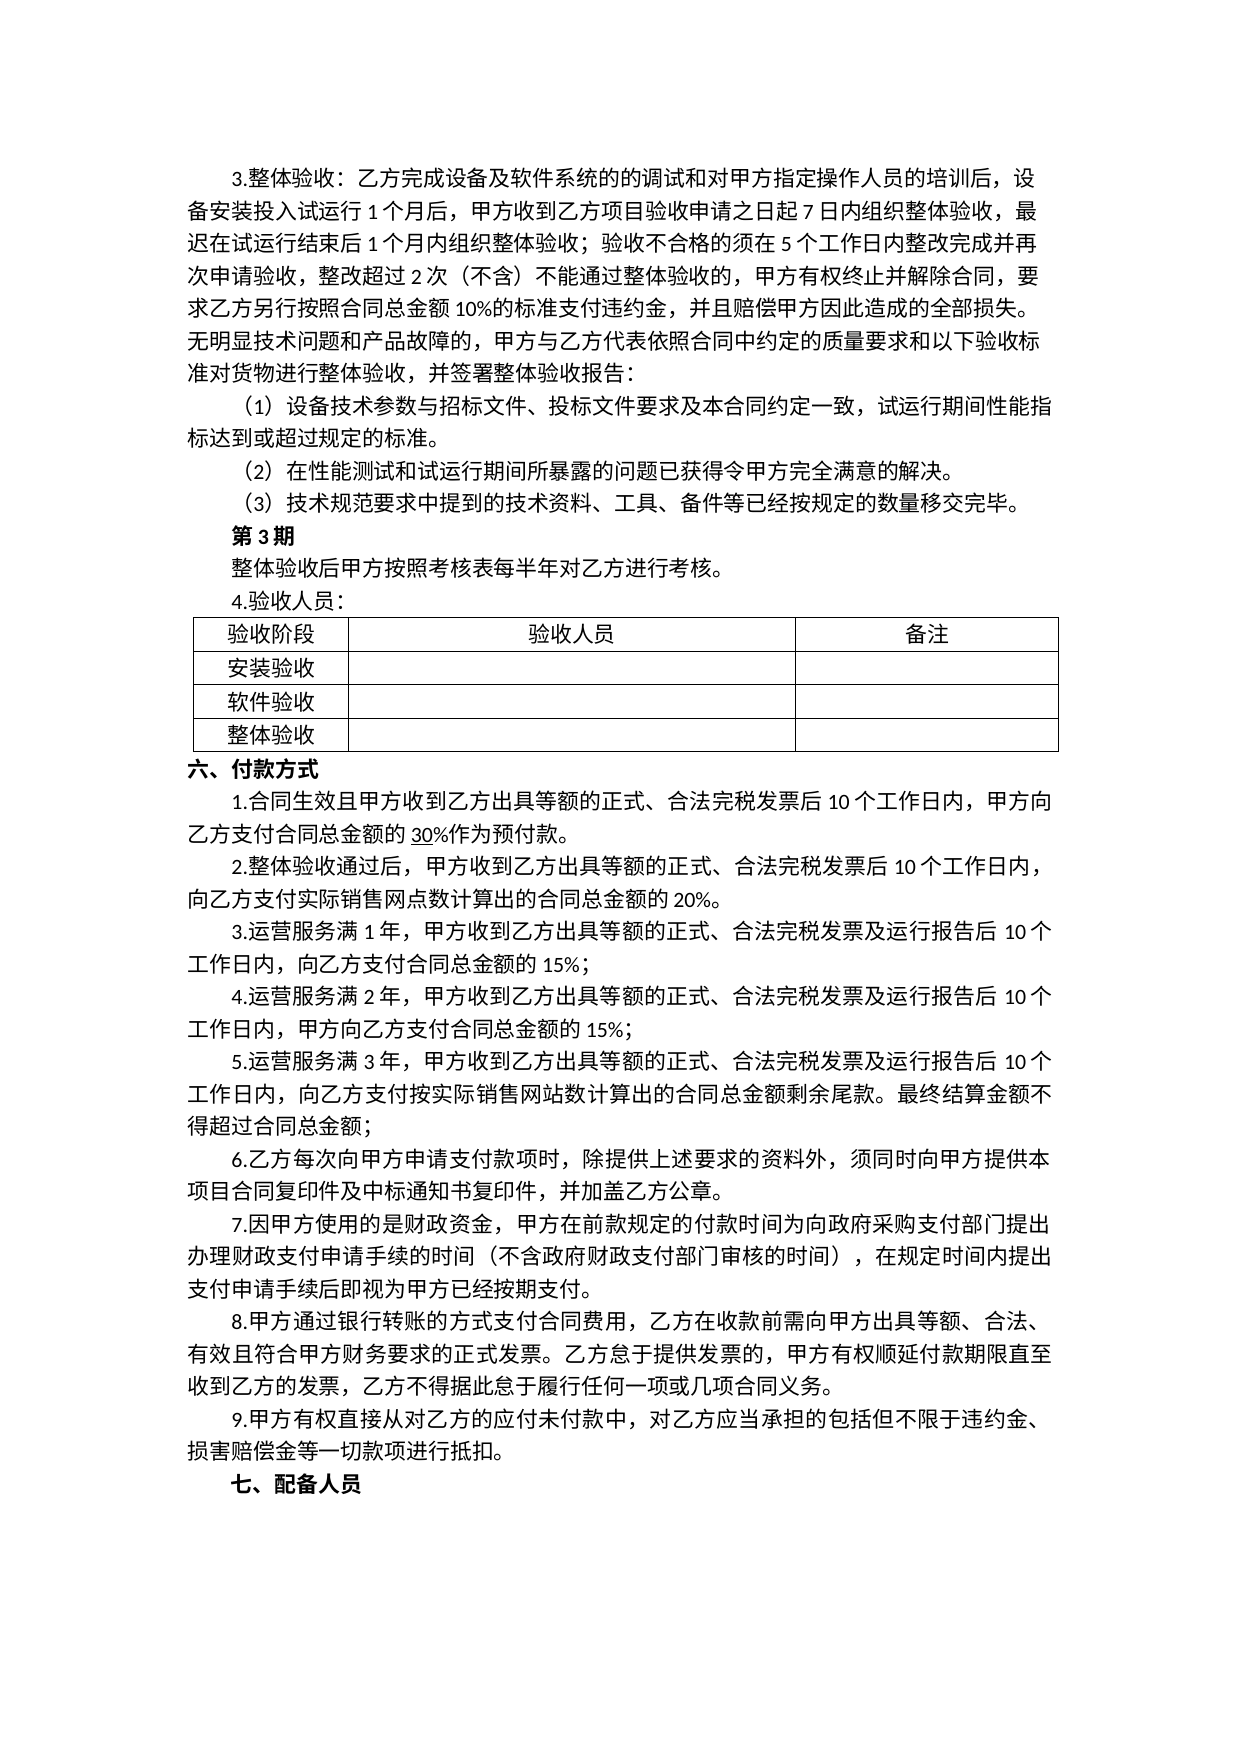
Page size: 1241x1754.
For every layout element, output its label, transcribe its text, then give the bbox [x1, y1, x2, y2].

table_cell [349, 685, 795, 718]
text 3.运营服务满1年，甲方收到乙方出具等额的正式、合法完税发票及运行报告后10个工作日内，向乙方支付合同总金额的15%； [187, 915, 1053, 980]
text 2.整体验收通过后，甲方收到乙方出具等额的正式、合法完税发票后10个工作日内，向乙方支付实际销售网点数计算出的合同总金额的20%。 [187, 850, 1053, 915]
text 七、配备人员 [187, 1467, 1053, 1500]
text （3）技术规范要求中提到的技术资料、工具、备件等已经按规定的数量移交完毕。 [187, 487, 1053, 519]
text 1.合同生效且甲方收到乙方出具等额的正式、合法完税发票后10个工作日内，甲方向乙方支付合同总金额的30%作为预付款。 [187, 785, 1053, 850]
text 6.乙方每次向甲方申请支付款项时，除提供上述要求的资料外，须同时向甲方提供本项目合同复印件及中标通知书复印件，并加盖乙方公章。 [187, 1142, 1053, 1207]
text 3.整体验收：乙方完成设备及软件系统的的调试和对甲方指定操作人员的培训后，设备安装投入试运行1个月后，甲方收到乙方项目验收申请之日起7日内组织整体验收，最迟在试运行结束后1个月内组织整体验收；验收不合格的须在5个工作日内整改完成并再次申请验收，整改超过2次（不含）不能通过整体验收的，甲方有权终止并解除合同，要求乙方另行按照合同总金额10%的标准支付违约金，并且赔偿甲方因此造成的全部损失。无明显技术问题和产品故障的，甲方与乙方代表依照合同中约定的质量要求和以下验收标准对货物进行整体验收，并签署整体验收报告： [187, 162, 1053, 389]
text 9.甲方有权直接从对乙方的应付未付款中，对乙方应当承担的包括但不限于违约金、损害赔偿金等一切款项进行抵扣。 [187, 1402, 1053, 1467]
table_header 验收阶段 [194, 618, 348, 651]
text 六、付款方式 [187, 752, 1053, 785]
table_cell 安装验收 [194, 652, 348, 684]
text 4.运营服务满2年，甲方收到乙方出具等额的正式、合法完税发票及运行报告后10个工作日内，甲方向乙方支付合同总金额的15%； [187, 980, 1053, 1045]
table_cell [796, 719, 1058, 751]
table_header 备注 [796, 618, 1058, 651]
text 4.验收人员： [187, 584, 1053, 617]
table_cell 整体验收 [194, 719, 348, 751]
table_cell [349, 719, 795, 751]
table_cell 软件验收 [194, 685, 348, 718]
text 7.因甲方使用的是财政资金，甲方在前款规定的付款时间为向政府采购支付部门提出办理财政支付申请手续的时间（不含政府财政支付部门审核的时间），在规定时间内提出支付申请手续后即视为甲方已经按期支付。 [187, 1207, 1053, 1305]
text 5.运营服务满3年，甲方收到乙方出具等额的正式、合法完税发票及运行报告后10个工作日内，向乙方支付按实际销售网站数计算出的合同总金额剩余尾款。最终结算金额不得超过合同总金额； [187, 1045, 1053, 1142]
table_cell [349, 652, 795, 684]
text （2）在性能测试和试运行期间所暴露的问题已获得令甲方完全满意的解决。 [187, 454, 1053, 487]
text 8.甲方通过银行转账的方式支付合同费用，乙方在收款前需向甲方出具等额、合法、有效且符合甲方财务要求的正式发票。乙方怠于提供发票的，甲方有权顺延付款期限直至收到乙方的发票，乙方不得据此怠于履行任何一项或几项合同义务。 [187, 1305, 1053, 1402]
table_cell [796, 685, 1058, 718]
text （1）设备技术参数与招标文件、投标文件要求及本合同约定一致，试运行期间性能指标达到或超过规定的标准。 [187, 389, 1053, 454]
text 第3期 [187, 519, 1053, 552]
text 整体验收后甲方按照考核表每半年对乙方进行考核。 [187, 552, 1053, 584]
table_cell [796, 652, 1058, 684]
table_header 验收人员 [349, 618, 795, 651]
